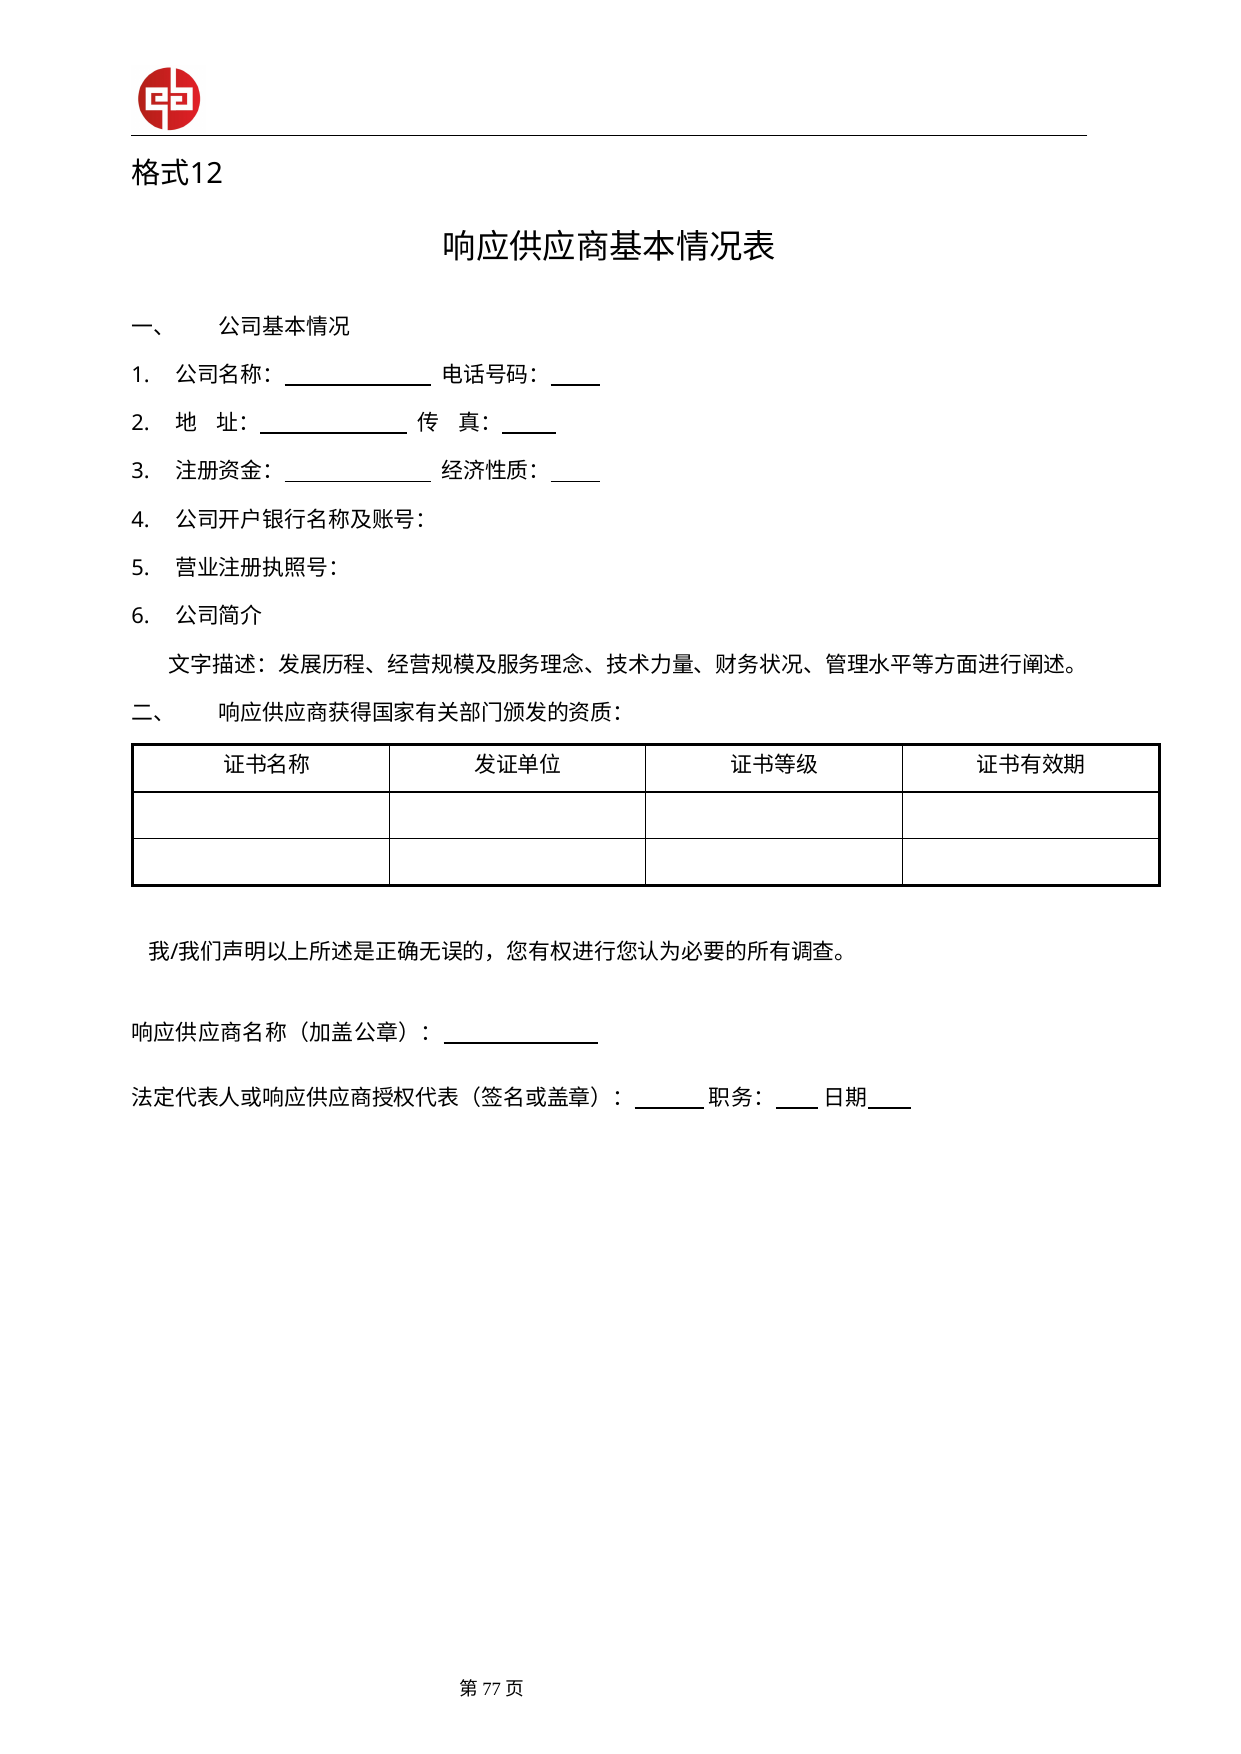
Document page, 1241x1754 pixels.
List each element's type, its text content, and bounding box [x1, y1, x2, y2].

table_cell [390, 793, 645, 837]
table_cell [390, 839, 645, 883]
table_header 发证单位 [390, 746, 645, 791]
subtitle 响应供应商基本情况表 [131, 220, 1087, 268]
list 公司简介 [131, 598, 1087, 631]
table_cell [903, 793, 1158, 837]
table_header 证书等级 [646, 746, 902, 791]
text 我/我们声明以上所述是正确无误的，您有权进行您认为必要的所有调查。 [131, 934, 1087, 966]
table_cell [646, 839, 902, 883]
table_cell [646, 793, 902, 837]
table_header 证书有效期 [903, 746, 1158, 791]
text 法定代表人或响应供应商授权代表（签名或盖章）： 职务： 日期 [131, 1080, 1087, 1112]
picture [131, 65, 207, 133]
list 公司基本情况 [131, 308, 1087, 341]
text 文字描述：发展历程、经营规模及服务理念、技术力量、财务状况、管理水平等方面进行阐述。 [169, 647, 1087, 679]
list 营业注册执照号： [131, 550, 1087, 582]
list 响应供应商获得国家有关部门颁发的资质： [131, 695, 1087, 727]
table_cell [903, 839, 1158, 883]
table_header 证书名称 [134, 746, 389, 791]
text 响应供应商名称（加盖公章）： [131, 1015, 1087, 1047]
list 地 址： 传 真： [131, 405, 1087, 437]
table_cell [134, 839, 389, 883]
list 公司名称： 电话号码： [131, 357, 1087, 389]
list 公司开户银行名称及账号： [131, 502, 1087, 534]
list 注册资金： 经济性质： [131, 453, 1087, 486]
table_cell [134, 793, 389, 837]
